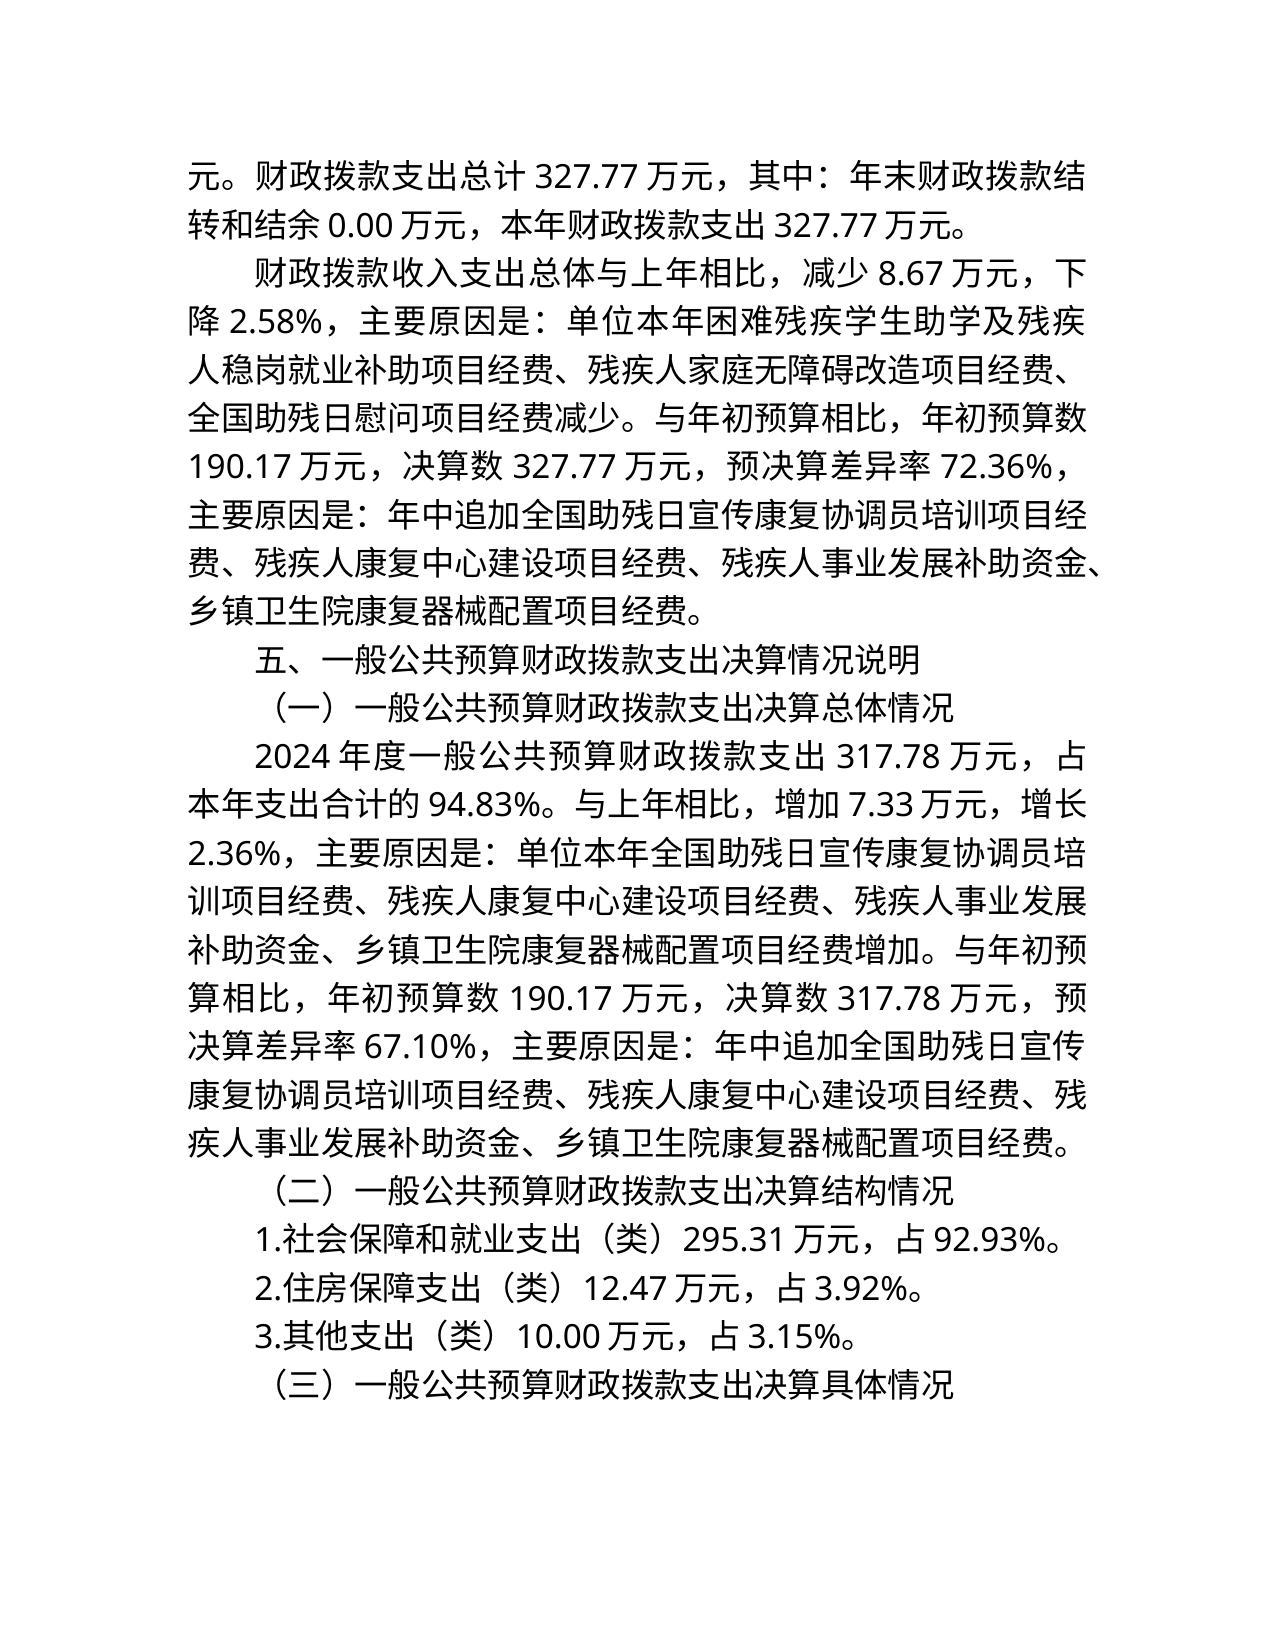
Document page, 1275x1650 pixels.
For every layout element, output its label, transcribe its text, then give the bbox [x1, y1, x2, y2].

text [187, 150, 1087, 247]
text （二）一般公共预算财政拨款支出决算结构情况 [187, 1165, 1087, 1213]
text （三）一般公共预算财政拨款支出决算具体情况 [187, 1358, 1087, 1407]
text 财政拨款收入支出总体与上年相比，减少8.67万元，下降2.58%，主要原因是：单位本年困难残疾学生助学及残疾人稳岗就业补助项目经费、残疾人家庭无障碍改造项目经费、全国助残日慰问项目经费减少。与年初预算相比，年初预算数190.17万元，决算数327.77万元，预决算差异率72.36%，主要原因是：年中追加全国助残日宣传康复协调员培训项目经费、残疾人康复中心建设项目经费、残疾人事业发展补助资金、乡镇卫生院康复器械配置项目经费。 [187, 247, 1087, 633]
text 五、一般公共预算财政拨款支出决算情况说明 [187, 633, 1087, 682]
text （一）一般公共预算财政拨款支出决算总体情况 [187, 682, 1087, 730]
text 2024年度一般公共预算财政拨款支出317.78万元，占本年支出合计的94.83%。与上年相比，增加7.33万元，增长2.36%，主要原因是：单位本年全国助残日宣传康复协调员培训项目经费、残疾人康复中心建设项目经费、残疾人事业发展补助资金、乡镇卫生院康复器械配置项目经费增加。与年初预算相比，年初预算数190.17万元，决算数317.78万元，预决算差异率67.10%，主要原因是：年中追加全国助残日宣传康复协调员培训项目经费、残疾人康复中心建设项目经费、残疾人事业发展补助资金、乡镇卫生院康复器械配置项目经费。 [187, 730, 1087, 1165]
text 3.其他支出（类）10.00万元，占3.15%。 [187, 1310, 1087, 1358]
text 1.社会保障和就业支出（类）295.31万元，占92.93%。 [187, 1213, 1087, 1262]
text 2.住房保障支出（类）12.47万元，占3.92%。 [187, 1262, 1087, 1310]
